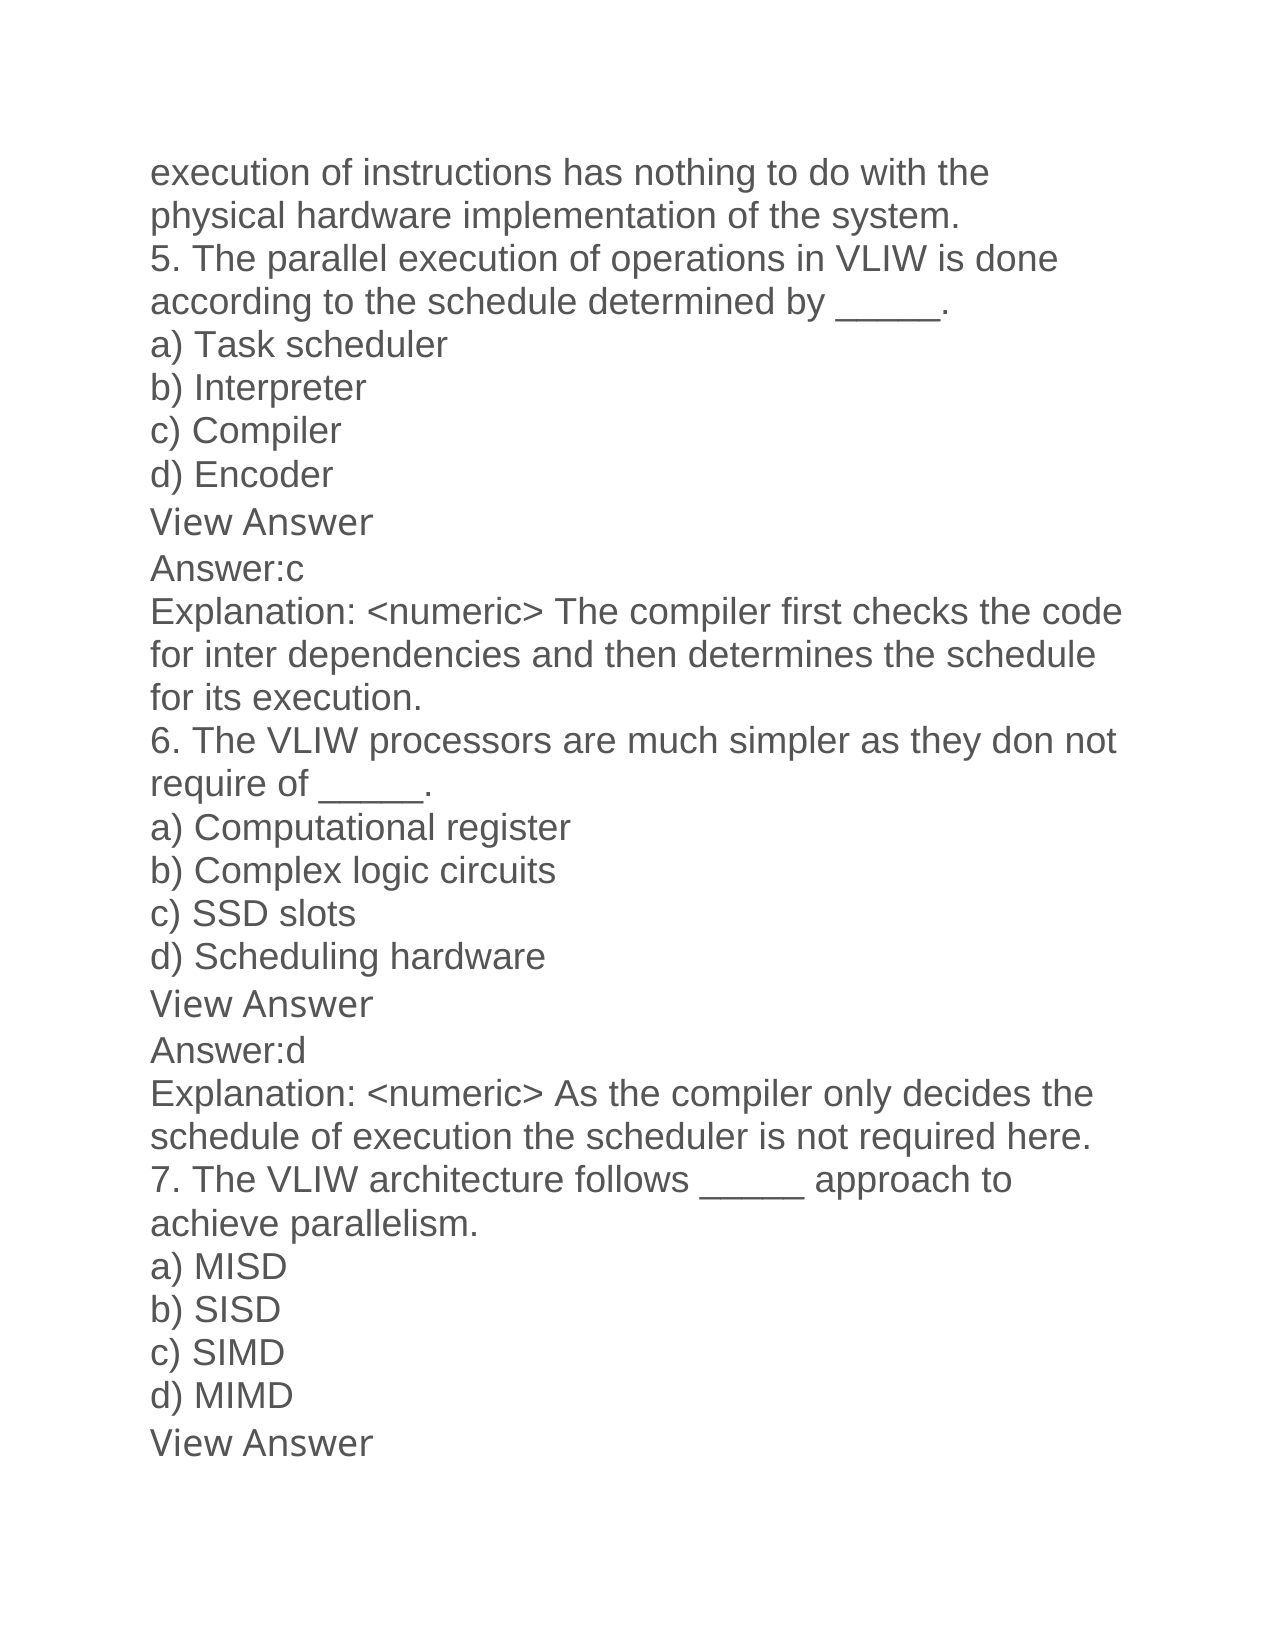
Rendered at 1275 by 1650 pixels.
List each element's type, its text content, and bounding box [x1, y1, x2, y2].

text Answer:d Explanation: <numeric> As the compiler only decides the schedule of execution the scheduler is not required here. [150, 1028, 1125, 1158]
text 5. The parallel execution of operations in VLIW is done according to the schedule determined by _____. a) Task scheduler b) Interpreter c) Compiler d) Encoder View Answer [150, 236, 1125, 546]
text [150, 150, 1125, 236]
text 6. The VLIW processors are much simpler as they don not require of _____. a) Computational register b) Complex logic circuits c) SSD slots d) Scheduling hardware View Answer [150, 718, 1125, 1028]
text 7. The VLIW architecture follows _____ approach to achieve parallelism. a) MISD b) SISD c) SIMD d) MIMD View Answer [150, 1158, 1125, 1467]
text Answer:c Explanation: <numeric> The compiler first checks the code for inter dependencies and then determines the schedule for its execution. [150, 546, 1125, 718]
